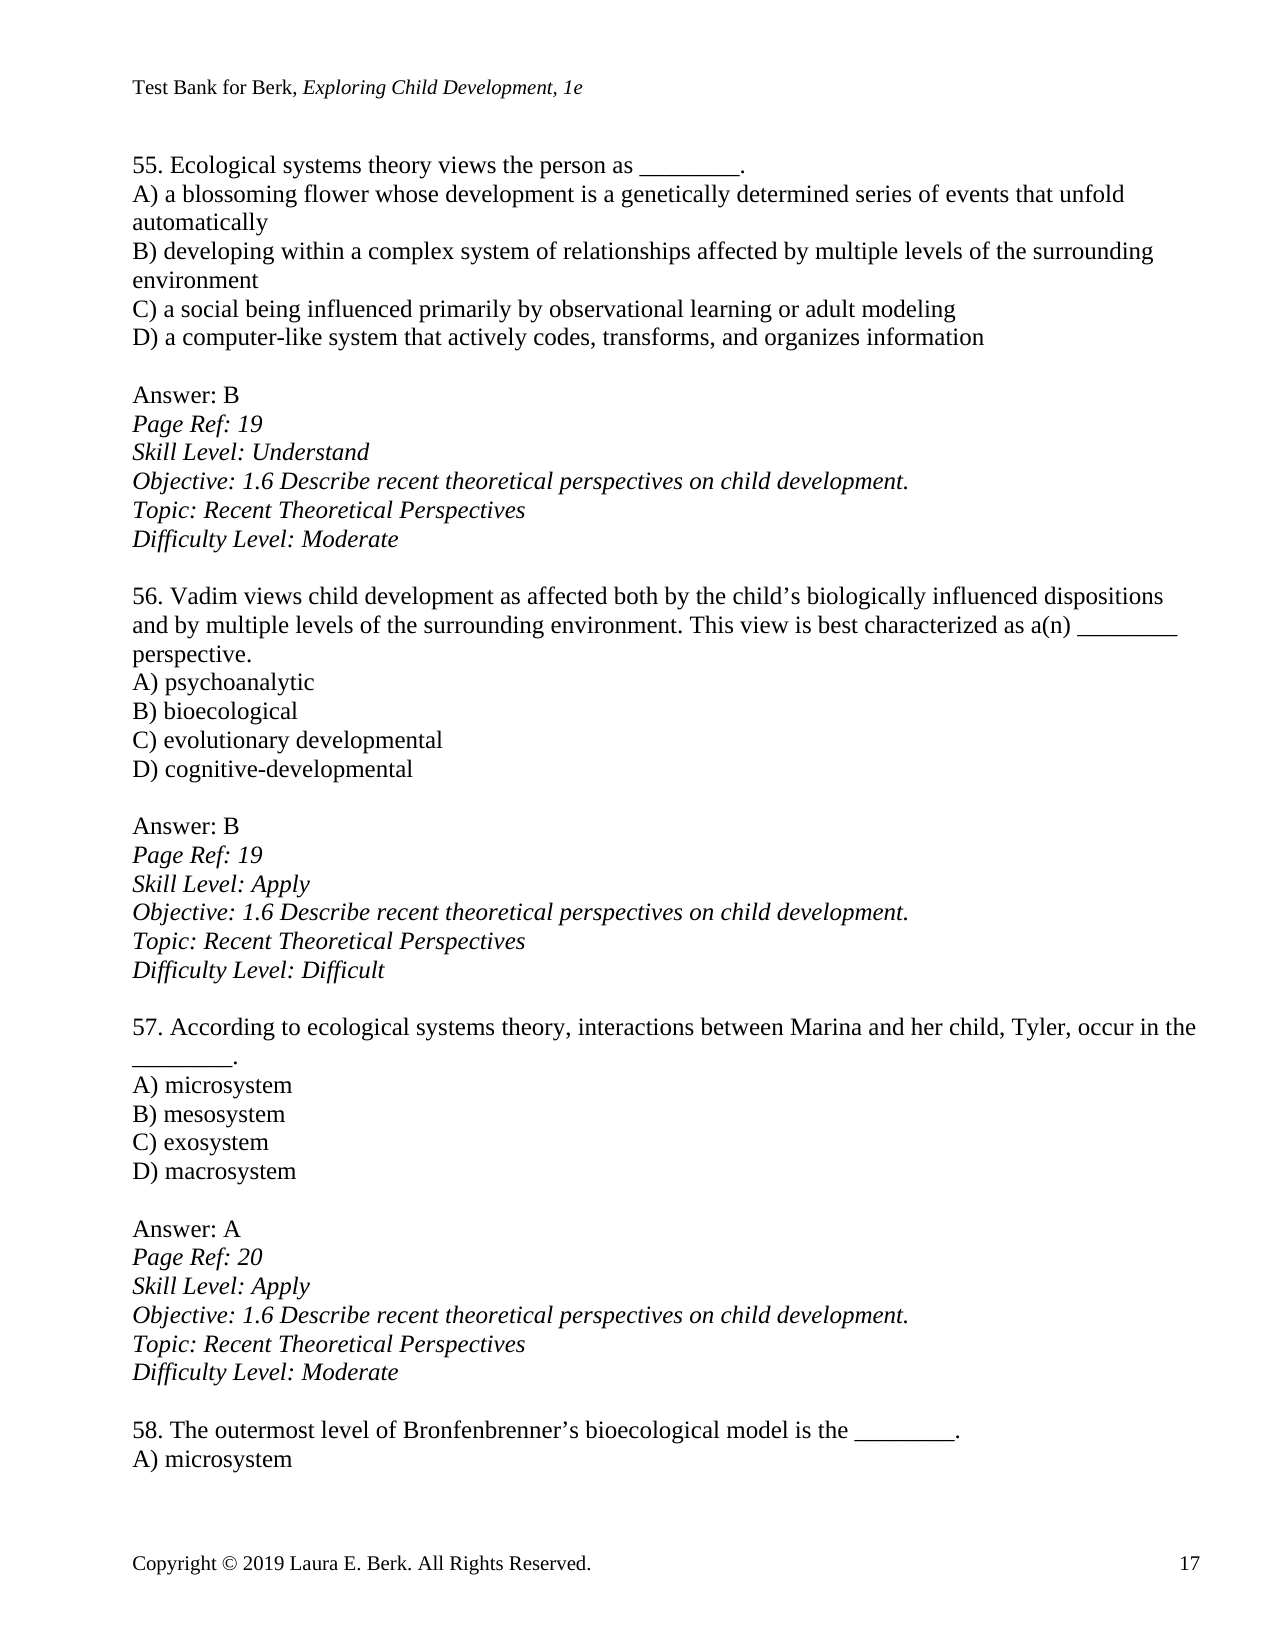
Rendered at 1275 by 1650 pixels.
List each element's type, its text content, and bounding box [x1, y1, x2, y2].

text A) microsystem [132, 1070, 1200, 1099]
text Skill Level: Apply [132, 869, 1200, 897]
text Skill Level: Apply [132, 1271, 1200, 1300]
text 56. Vadim views child development as affected both by the child’s biologically influenced dispositions and by multiple levels of the surrounding environment. This view is best characterized as a(n) ________ perspective. [132, 581, 1200, 667]
text 58. The outermost level of Bronfenbrenner’s bioecological model is the ________. [132, 1415, 1200, 1444]
text Objective: 1.6 Describe recent theoretical perspectives on child development. [132, 897, 1200, 926]
text Skill Level: Understand [132, 437, 1200, 466]
text Answer: B [132, 811, 1200, 840]
text C) exosystem [132, 1127, 1200, 1156]
text Objective: 1.6 Describe recent theoretical perspectives on child development. [132, 466, 1200, 495]
text Difficulty Level: Moderate [132, 1357, 1200, 1386]
text Topic: Recent Theoretical Perspectives [132, 1329, 1200, 1357]
text Answer: A [132, 1214, 1200, 1242]
text Answer: B [132, 380, 1200, 409]
text A) psychoanalytic [132, 667, 1200, 696]
text Topic: Recent Theoretical Perspectives [132, 926, 1200, 955]
text Page Ref: 20 [132, 1242, 1200, 1271]
text D) cognitive-developmental [132, 754, 1200, 782]
text C) a social being influenced primarily by observational learning or adult modeling [132, 294, 1200, 322]
text Page Ref: 19 [132, 840, 1200, 869]
text Difficulty Level: Difficult [132, 955, 1200, 984]
text C) evolutionary developmental [132, 725, 1200, 754]
text B) bioecological [132, 696, 1200, 725]
text A) a blossoming flower whose development is a genetically determined series of events that unfold automatically [132, 179, 1200, 236]
text A) microsystem [132, 1444, 1200, 1472]
text Difficulty Level: Moderate [132, 524, 1200, 552]
text Topic: Recent Theoretical Perspectives [132, 495, 1200, 524]
text Objective: 1.6 Describe recent theoretical perspectives on child development. [132, 1300, 1200, 1329]
text D) a computer-like system that actively codes, transforms, and organizes information [132, 322, 1200, 351]
text Page Ref: 19 [132, 409, 1200, 437]
text 55. Ecological systems theory views the person as ________. [132, 150, 1200, 179]
text B) developing within a complex system of relationships affected by multiple levels of the surrounding environment [132, 236, 1200, 294]
text B) mesosystem [132, 1099, 1200, 1127]
text 57. According to ecological systems theory, interactions between Marina and her child, Tyler, occur in the ________. [132, 1012, 1200, 1070]
text D) macrosystem [132, 1156, 1200, 1185]
